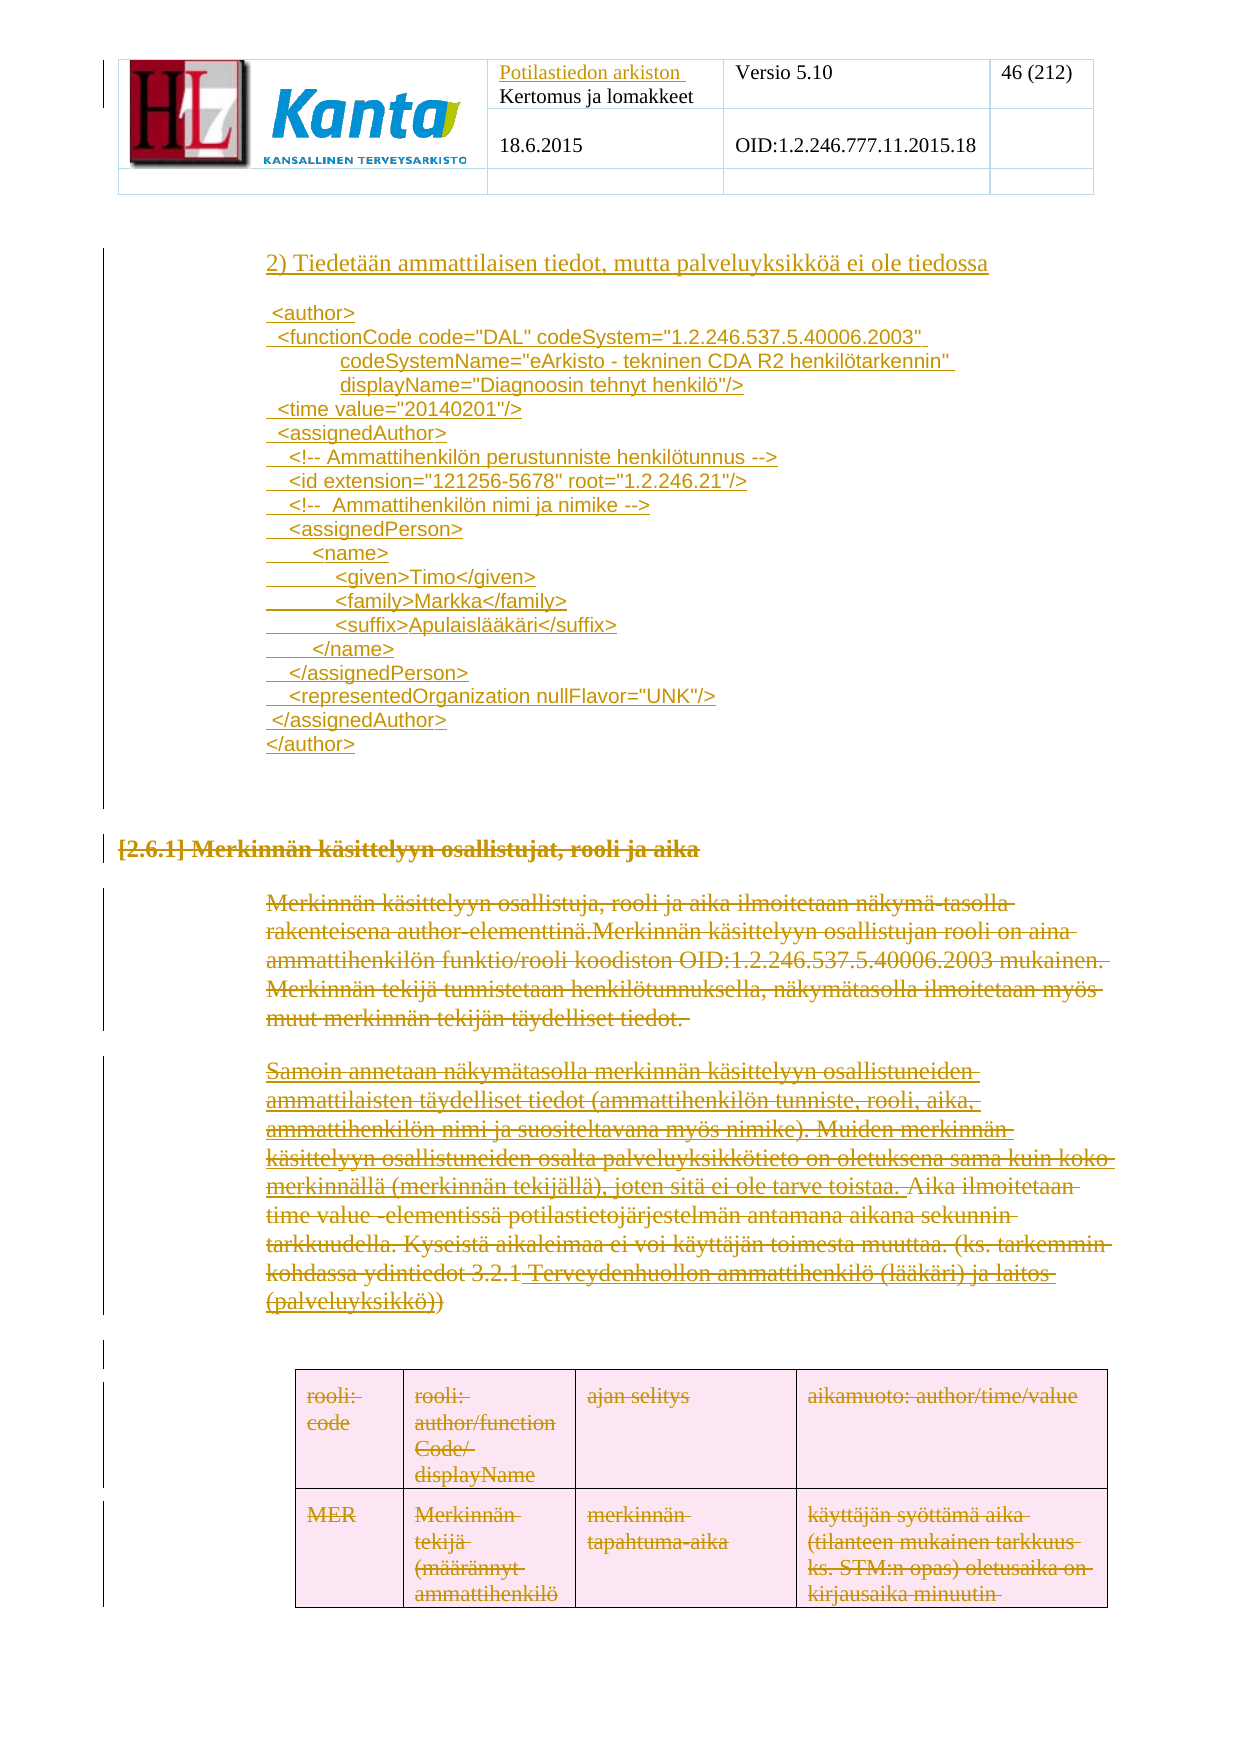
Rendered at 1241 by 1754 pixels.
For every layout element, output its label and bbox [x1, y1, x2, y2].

picture [290, 89, 304, 105]
picture [264, 89, 467, 164]
picture [129, 60, 252, 169]
